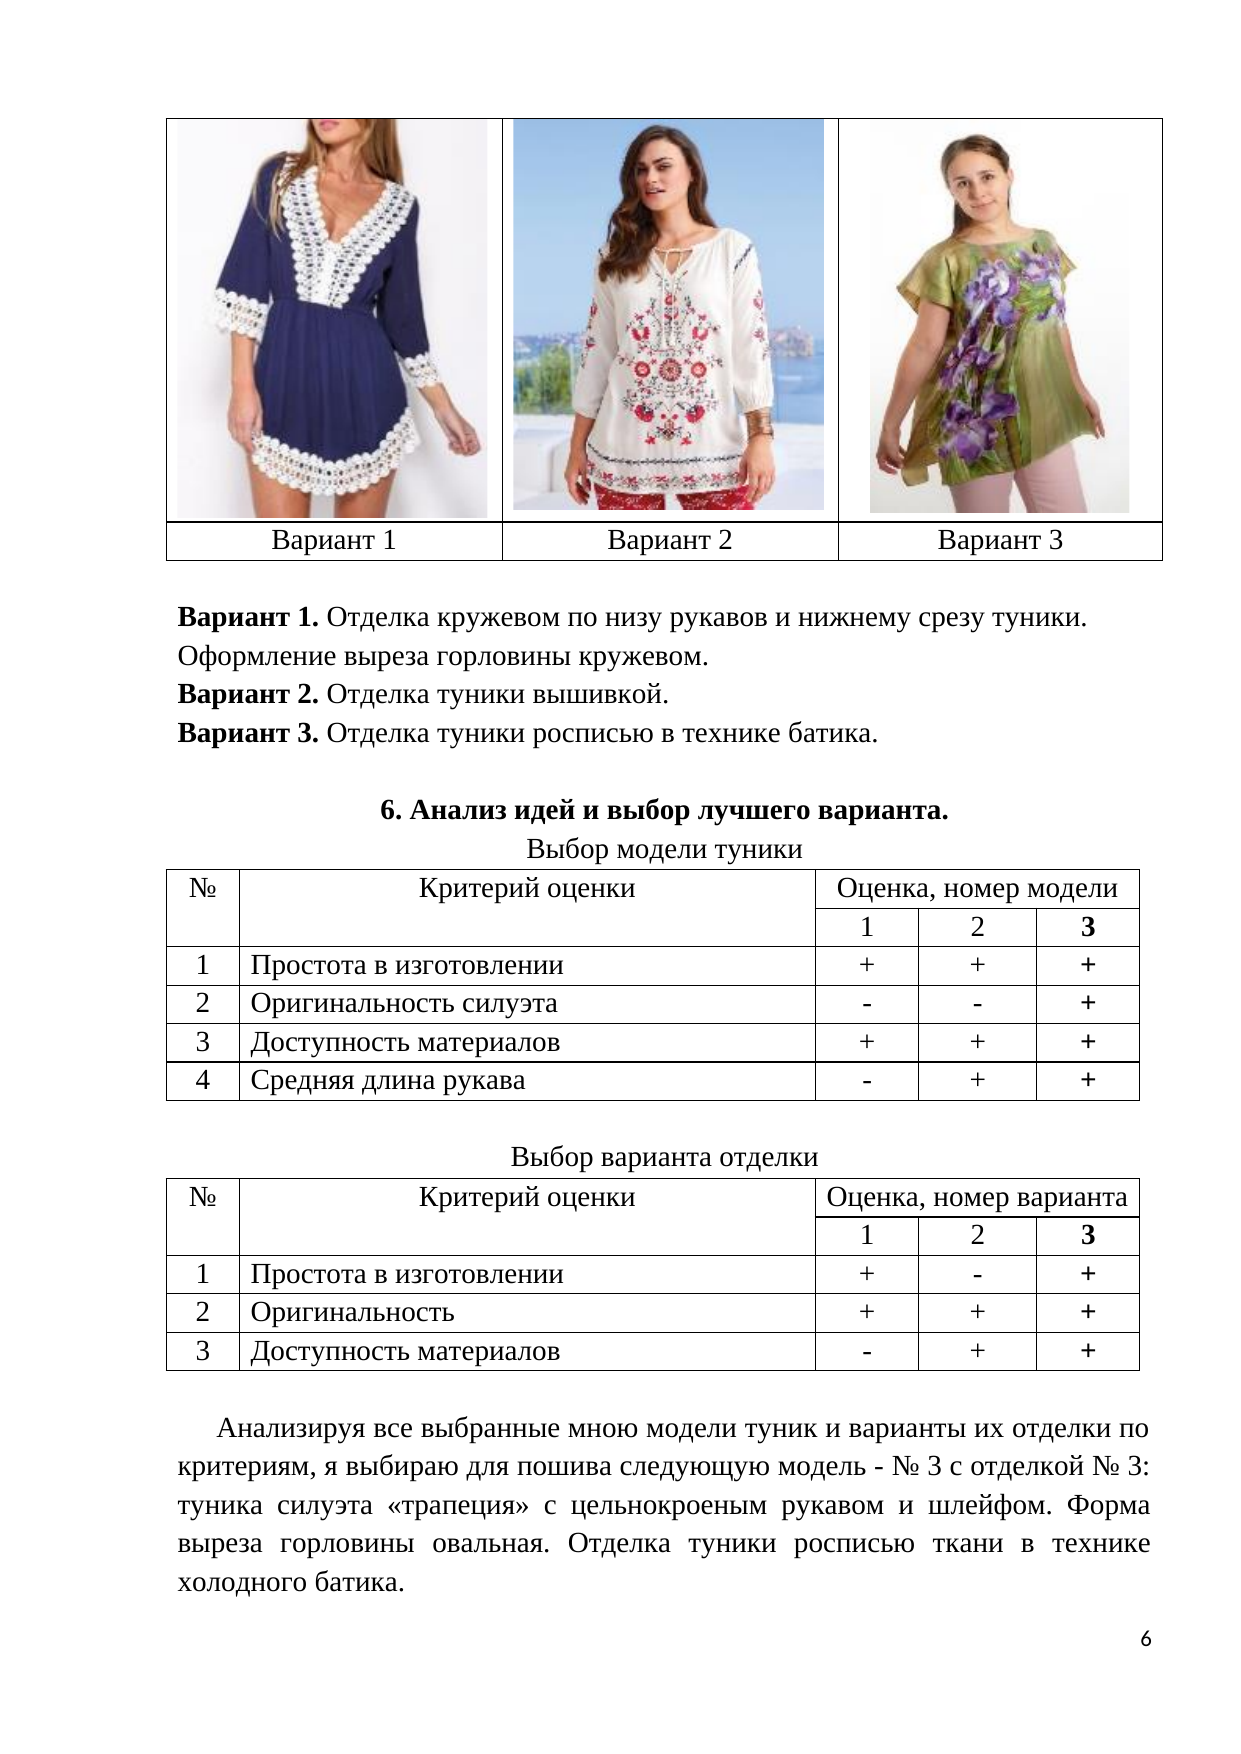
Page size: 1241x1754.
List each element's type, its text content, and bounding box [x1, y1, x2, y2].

table_cell 3 [1037, 909, 1139, 946]
table_cell 2 [919, 1218, 1036, 1255]
table_cell 2 [919, 909, 1036, 946]
text Вариант 2. Отделка туники вышивкой. [177, 677, 1152, 710]
table_cell 1 [167, 947, 239, 984]
table_header [503, 119, 838, 521]
table_header № [167, 870, 239, 946]
picture [870, 119, 1130, 513]
table_cell + [816, 1024, 918, 1061]
table_cell - [816, 986, 918, 1023]
table_cell 1 [167, 1256, 239, 1293]
table_cell - [919, 986, 1036, 1023]
table_cell Средняя длина рукава [240, 1063, 815, 1100]
table_cell 1 [816, 909, 918, 946]
table_cell Простота в изготовлении [240, 947, 815, 984]
picture [177, 119, 488, 518]
table_cell Оригинальность [240, 1294, 815, 1332]
table_cell 3 [167, 1024, 239, 1061]
table_cell + [919, 1294, 1036, 1332]
table_cell 4 [167, 1063, 239, 1100]
table_cell + [919, 947, 1036, 984]
text Анализируя все выбранные мною модели туник и варианты их отделки по критериям, я выбираю для пошива следующую модель - № 3 с отделкой № 3: туника силуэта «трапеция» с цельнокроеным рукавом и шлейфом. Форма выреза горловины овальная. Отделка туники росписью ткани в технике холодного батика. [177, 1410, 1152, 1597]
table_cell + [1037, 1294, 1139, 1332]
table_cell Вариант 3 [839, 523, 1162, 560]
table_cell - [919, 1256, 1036, 1293]
table_header Критерий оценки [240, 1179, 815, 1255]
table_header [167, 119, 502, 521]
table_header Критерий оценки [240, 870, 815, 946]
table_cell - [816, 1063, 918, 1100]
table_cell Доступность материалов [240, 1333, 815, 1370]
table_cell + [1037, 947, 1139, 984]
table_cell + [1037, 986, 1139, 1023]
table_cell 3 [1037, 1218, 1139, 1255]
table_cell Оригинальность силуэта [240, 986, 815, 1023]
table_cell + [1037, 1256, 1139, 1293]
text 6. Анализ идей и выбор лучшего варианта. [177, 792, 1152, 826]
picture [513, 119, 824, 510]
table_cell + [1037, 1063, 1139, 1100]
table_cell Доступность материалов [240, 1024, 815, 1061]
text Вариант 3. Отделка туники росписью в технике батика. [177, 715, 1152, 749]
table_header [839, 119, 1162, 521]
table_cell + [1037, 1333, 1139, 1370]
text Выбор варианта отделки [177, 1139, 1152, 1173]
text Вариант 1. Отделка кружевом по низу рукавов и нижнему срезу туники. Оформление выреза горловины кружевом. [177, 599, 1152, 672]
table_cell 2 [167, 986, 239, 1023]
table_cell + [816, 947, 918, 984]
table_cell Вариант 1 [167, 523, 502, 560]
table_cell Простота в изготовлении [240, 1256, 815, 1293]
table_cell + [1037, 1024, 1139, 1061]
table_cell + [816, 1294, 918, 1332]
table_header Оценка, номер варианта [816, 1179, 1139, 1216]
table_cell + [919, 1024, 1036, 1061]
table_cell 1 [816, 1218, 918, 1255]
table_header № [167, 1179, 239, 1255]
table_cell + [919, 1063, 1036, 1100]
table_cell - [816, 1333, 918, 1370]
table_cell + [816, 1256, 918, 1293]
table_cell + [919, 1333, 1036, 1370]
text Выбор модели туники [177, 831, 1152, 864]
table_cell 3 [167, 1333, 239, 1370]
table_cell 2 [167, 1294, 239, 1332]
table_header Оценка, номер модели [816, 870, 1139, 908]
table_cell Вариант 2 [503, 523, 838, 560]
